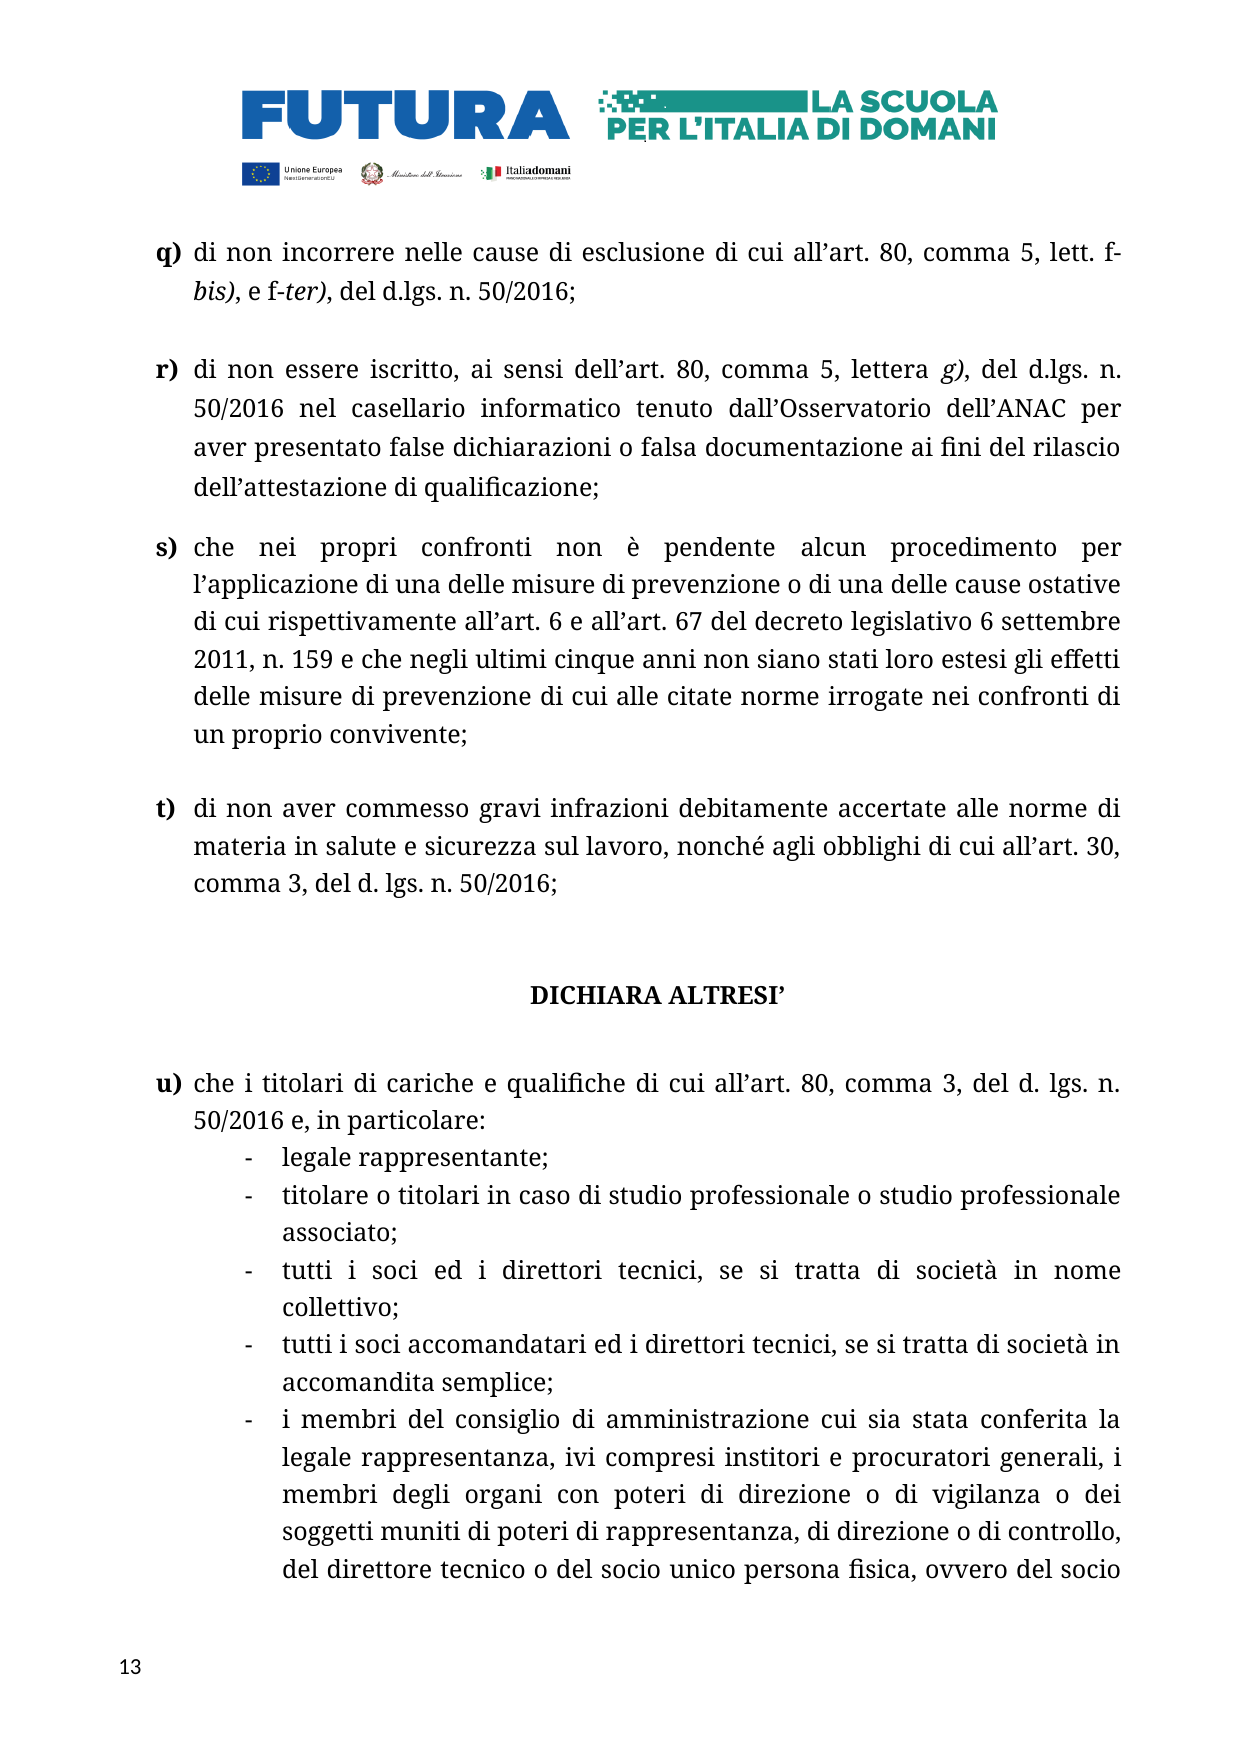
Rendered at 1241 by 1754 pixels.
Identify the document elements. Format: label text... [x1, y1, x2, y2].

list di non incorrere nelle cause di esclusione di cui all’art. 80, comma 5, lett. f-bis), e f-ter), del d.lgs. n. 50/2016; [156, 234, 1122, 307]
list che i titolari di cariche e qualifiche di cui all’art. 80, comma 3, del d. lgs. n. 50/2016 e, in particolare: [156, 1065, 1122, 1137]
list tutti i soci accomandatari ed i direttori tecnici, se si tratta di società in accomandita semplice; [244, 1327, 1122, 1398]
picture [230, 75, 1010, 197]
list legale rappresentante; [244, 1140, 1122, 1174]
text DICHIARA ALTRESI’ [193, 978, 1122, 1012]
list che nei propri confronti non è pendente alcun procedimento per l’applicazione di una delle misure di prevenzione o di una delle cause ostative di cui rispettivamente all’art. 6 e all’art. 67 del decreto legislativo 6 settembre 2011, n. 159 e che negli ultimi cinque anni non siano stati loro estesi gli effetti delle misure di prevenzione di cui alle citate norme irrogate nei confronti di un proprio convivente; [156, 529, 1122, 750]
list di non essere iscritto, ai sensi dell’art. 80, comma 5, lettera g), del d.lgs. n. 50/2016 nel casellario informatico tenuto dall’Osservatorio dell’ANAC per aver presentato false dichiarazioni o falsa documentazione ai fini del rilascio dell’attestazione di qualificazione; [156, 352, 1122, 503]
list tutti i soci ed i direttori tecnici, se si tratta di società in nome collettivo; [244, 1252, 1122, 1324]
list titolare o titolari in caso di studio professionale o studio professionale associato; [244, 1177, 1122, 1249]
list di non aver commesso gravi infrazioni debitamente accertate alle norme di materia in salute e sicurezza sul lavoro, nonché agli obblighi di cui all’art. 30, comma 3, del d. lgs. n. 50/2016; [156, 791, 1122, 900]
